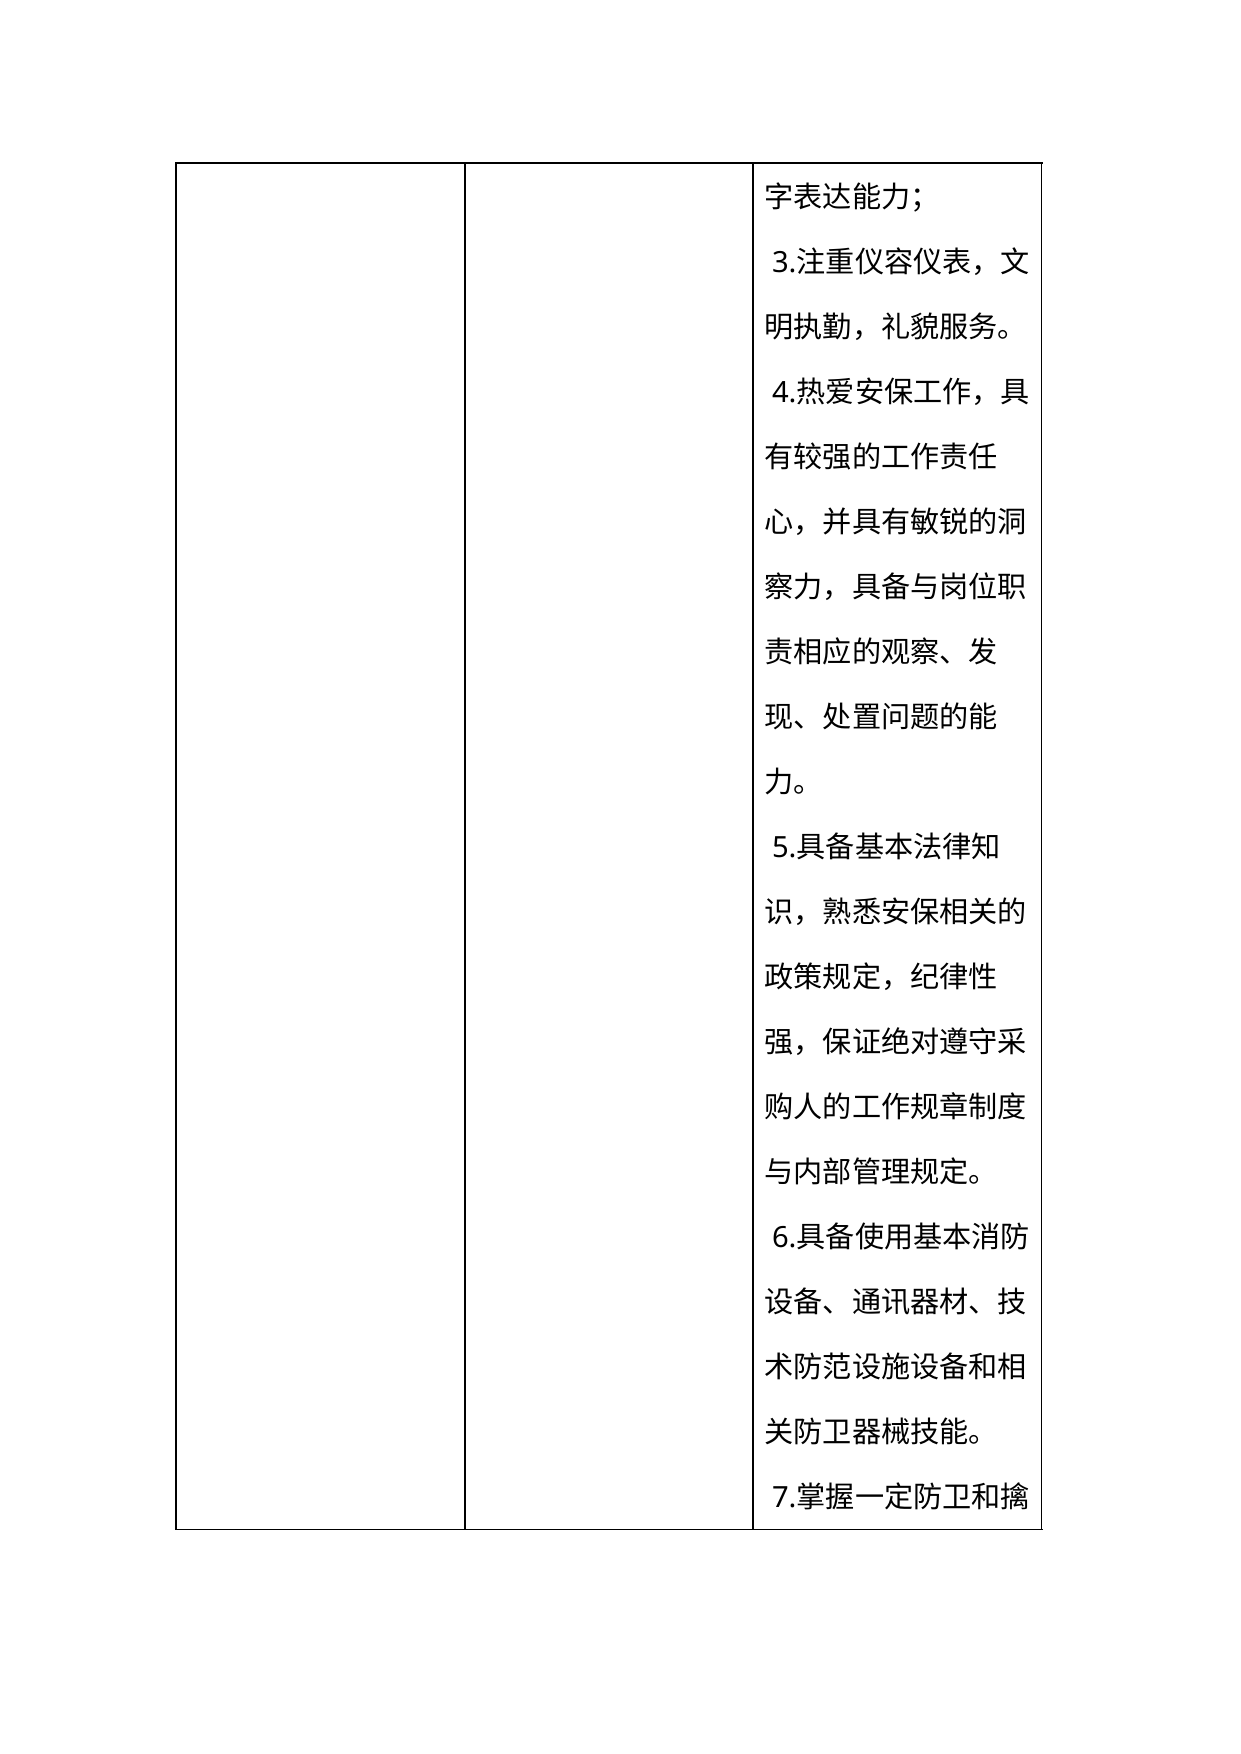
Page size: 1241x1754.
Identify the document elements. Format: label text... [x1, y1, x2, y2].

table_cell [754, 164, 1041, 1528]
table_cell 3 [177, 164, 464, 1528]
table_cell [466, 164, 752, 1528]
